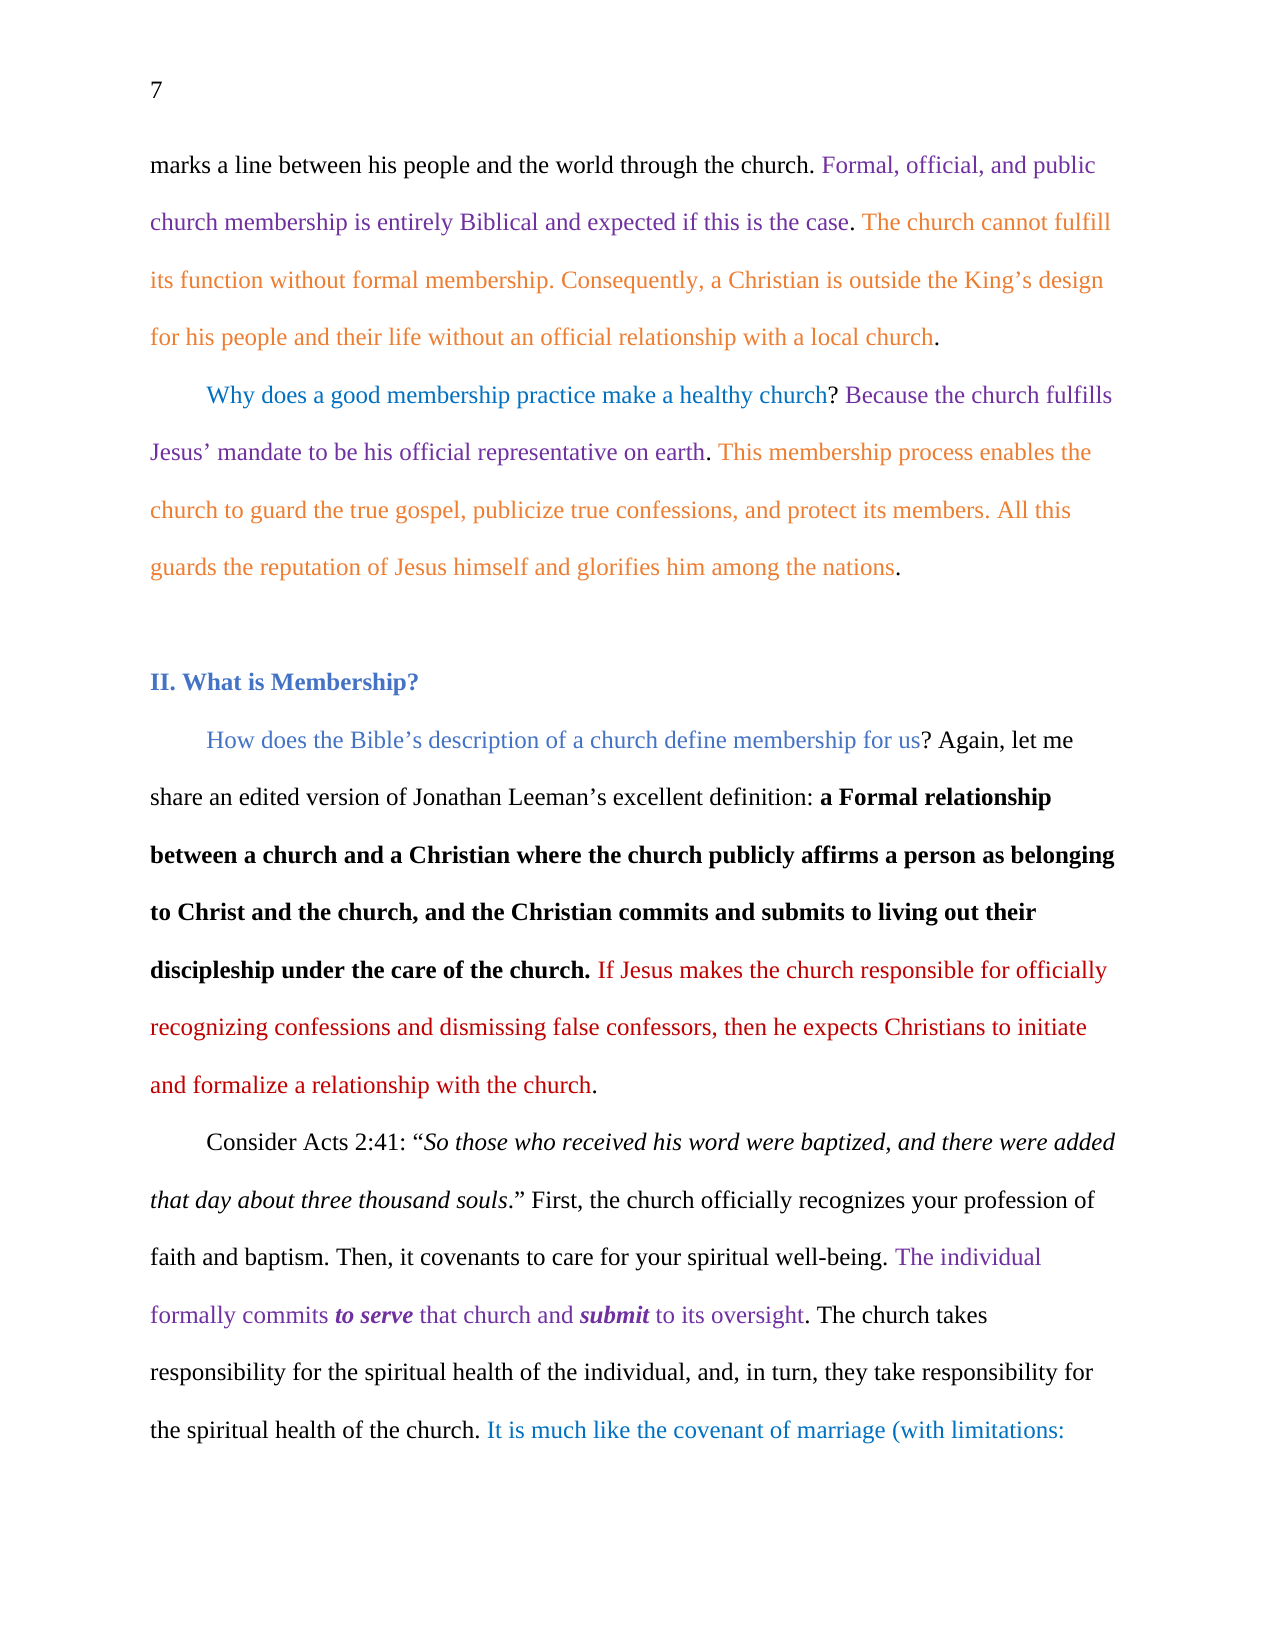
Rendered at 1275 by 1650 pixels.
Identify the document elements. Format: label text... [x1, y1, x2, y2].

text II. What is Membership? [150, 667, 1125, 696]
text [150, 1127, 1125, 1444]
text Why does a good membership practice make a healthy church? Because the church fulfills Jesus’ mandate to be his official representative on earth. This membership process enables the church to guard the true gospel, publicize true confessions, and protect its members. All this guards the reputation of Jesus himself and glorifies him among the nations. [150, 380, 1125, 581]
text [150, 150, 1125, 351]
text How does the Bible’s description of a church define membership for us? Again, let me share an edited version of Jonathan Leeman’s excellent definition: a Formal relationship between a church and a Christian where the church publicly affirms a person as belonging to Christ and the church, and the Christian commits and submits to living out their discipleship under the care of the church. If Jesus makes the church responsible for officially recognizing confessions and dismissing false confessors, then he expects Christians to initiate and formalize a relationship with the church. [150, 725, 1125, 1099]
